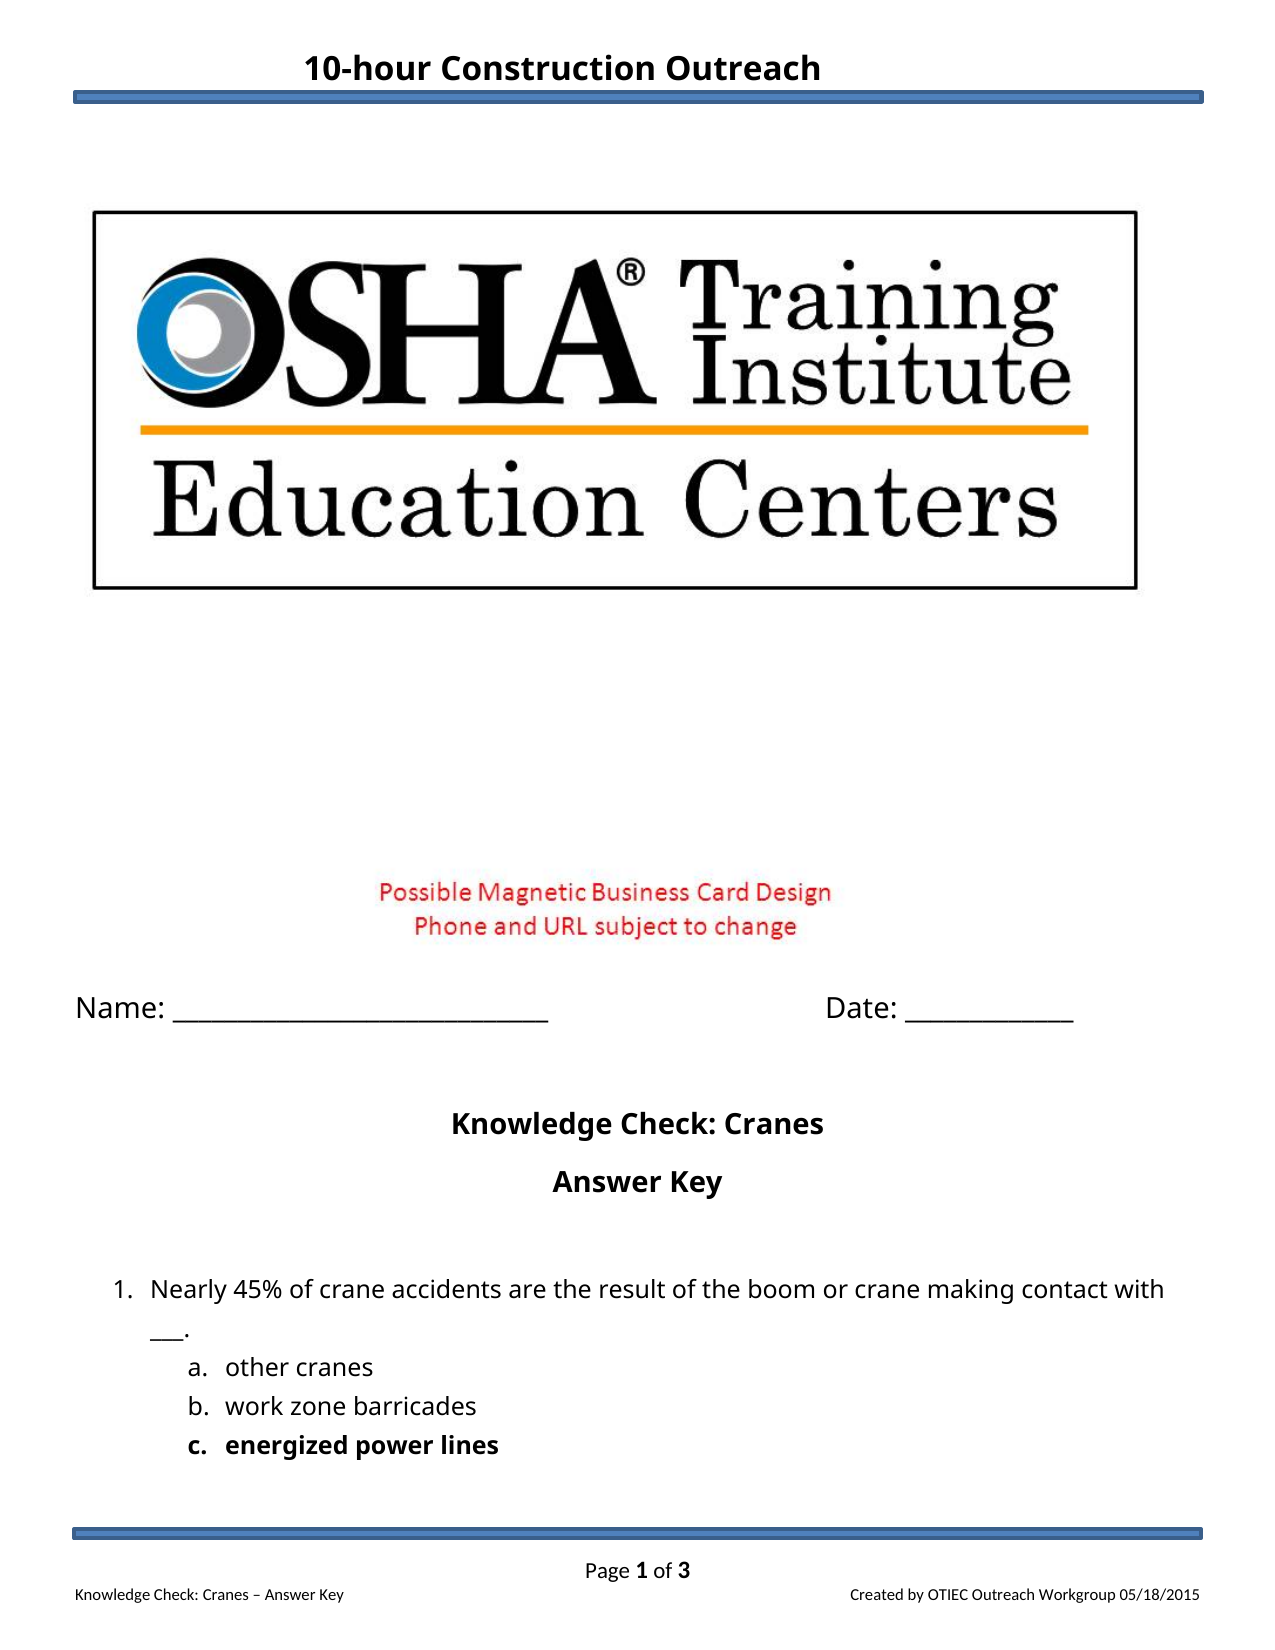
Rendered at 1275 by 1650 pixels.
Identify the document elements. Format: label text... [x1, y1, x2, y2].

text Name: _____________________________ Date: _____________ [75, 987, 1200, 1027]
picture [75, 118, 1200, 963]
list energized power lines [187, 1428, 1200, 1462]
text Knowledge Check: Cranes [75, 1103, 1200, 1143]
text Answer Key [75, 1162, 1200, 1201]
list Nearly 45% of crane accidents are the result of the boom or crane making contact with ___. [112, 1271, 1200, 1344]
list other cranes [187, 1350, 1200, 1384]
list work zone barricades [187, 1389, 1200, 1423]
